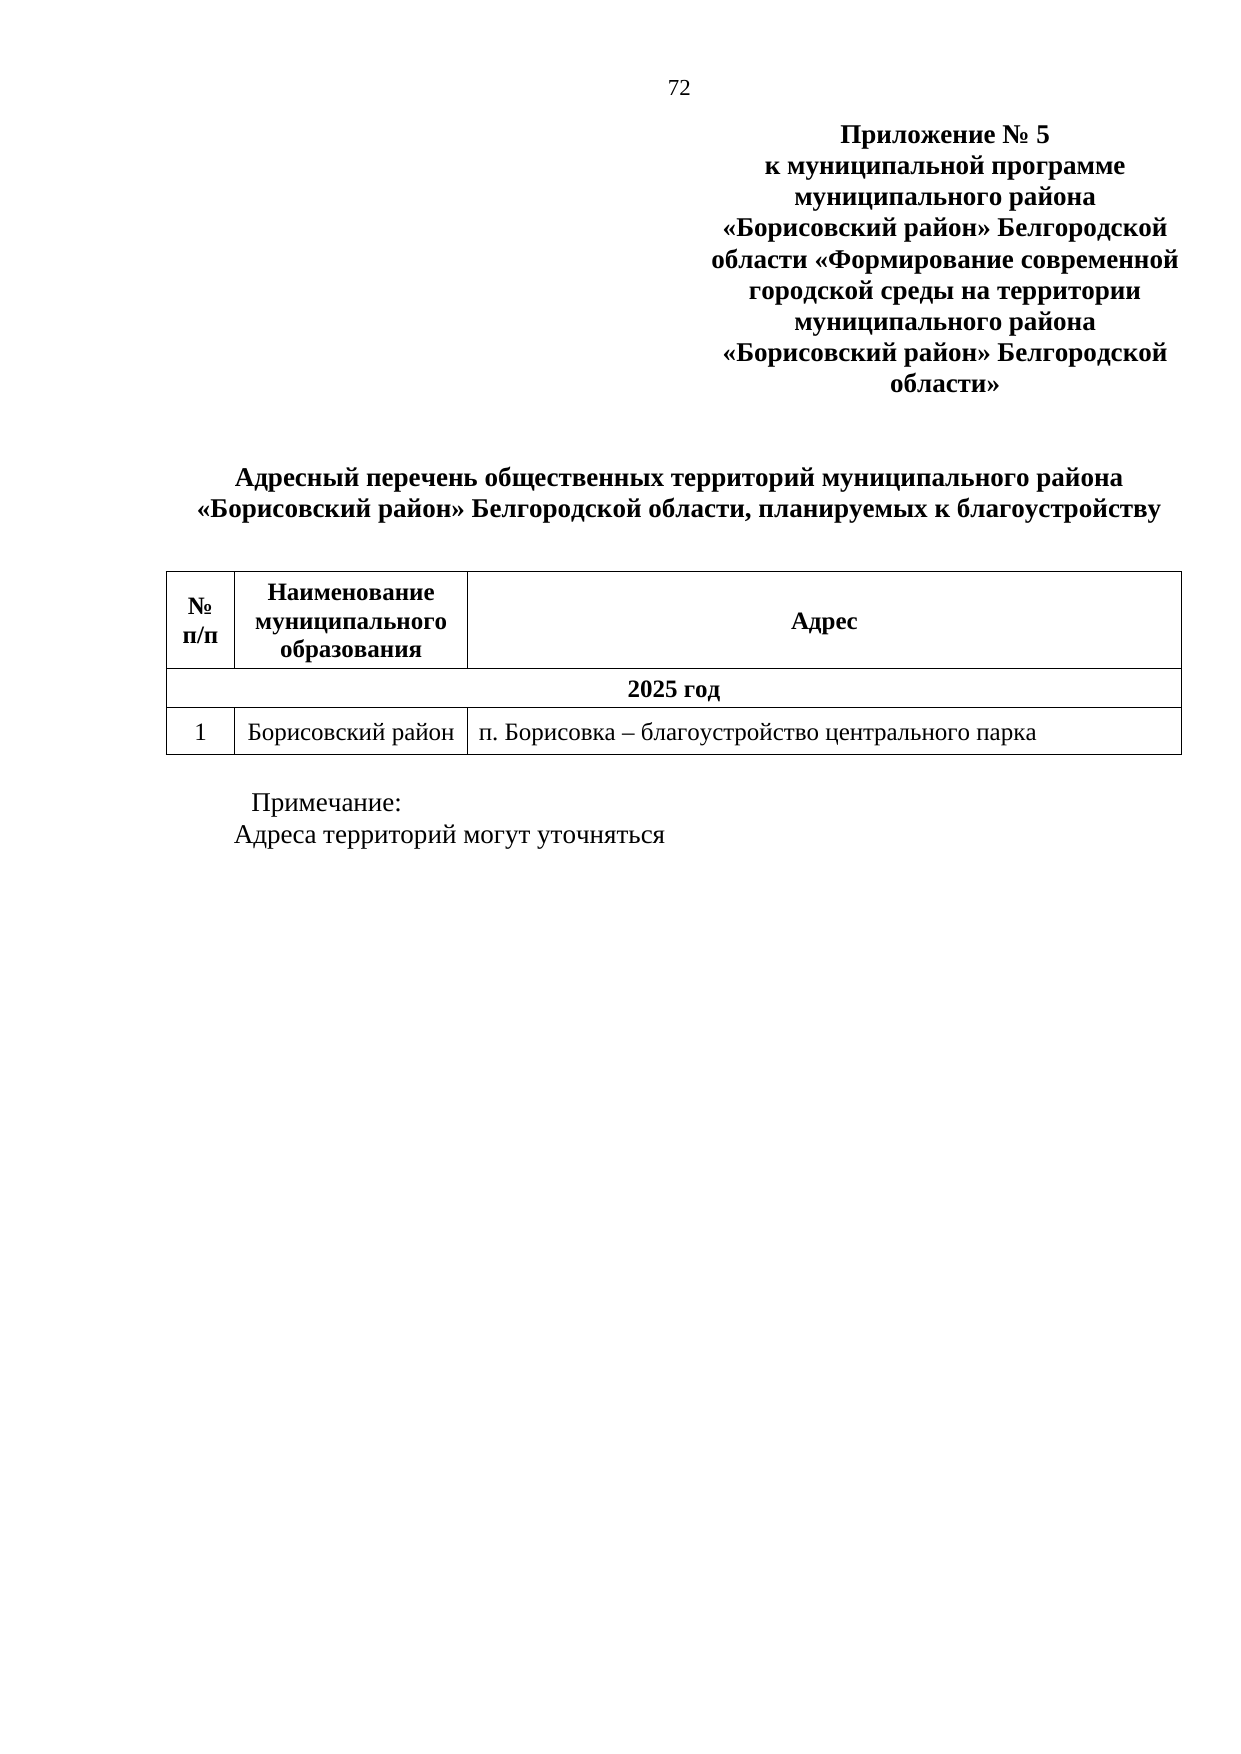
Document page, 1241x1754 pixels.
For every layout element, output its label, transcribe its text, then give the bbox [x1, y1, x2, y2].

text Приложение № 5 [709, 118, 1181, 149]
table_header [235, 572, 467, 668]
text Адреса территорий могут уточняться [177, 818, 1181, 849]
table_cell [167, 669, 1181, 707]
text к муниципальной программе [709, 149, 1181, 180]
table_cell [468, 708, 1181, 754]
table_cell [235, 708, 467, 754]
text Примечание: [177, 787, 1181, 818]
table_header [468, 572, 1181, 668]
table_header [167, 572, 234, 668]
text муниципального района «Борисовский район» Белгородской области «Формирование современной городской среды на территории муниципального района «Борисовский район» Белгородской области» [709, 180, 1181, 398]
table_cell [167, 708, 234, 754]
text Адресный перечень общественных территорий муниципального района «Борисовский район» Белгородской области, планируемых к благоустройству [177, 461, 1181, 523]
